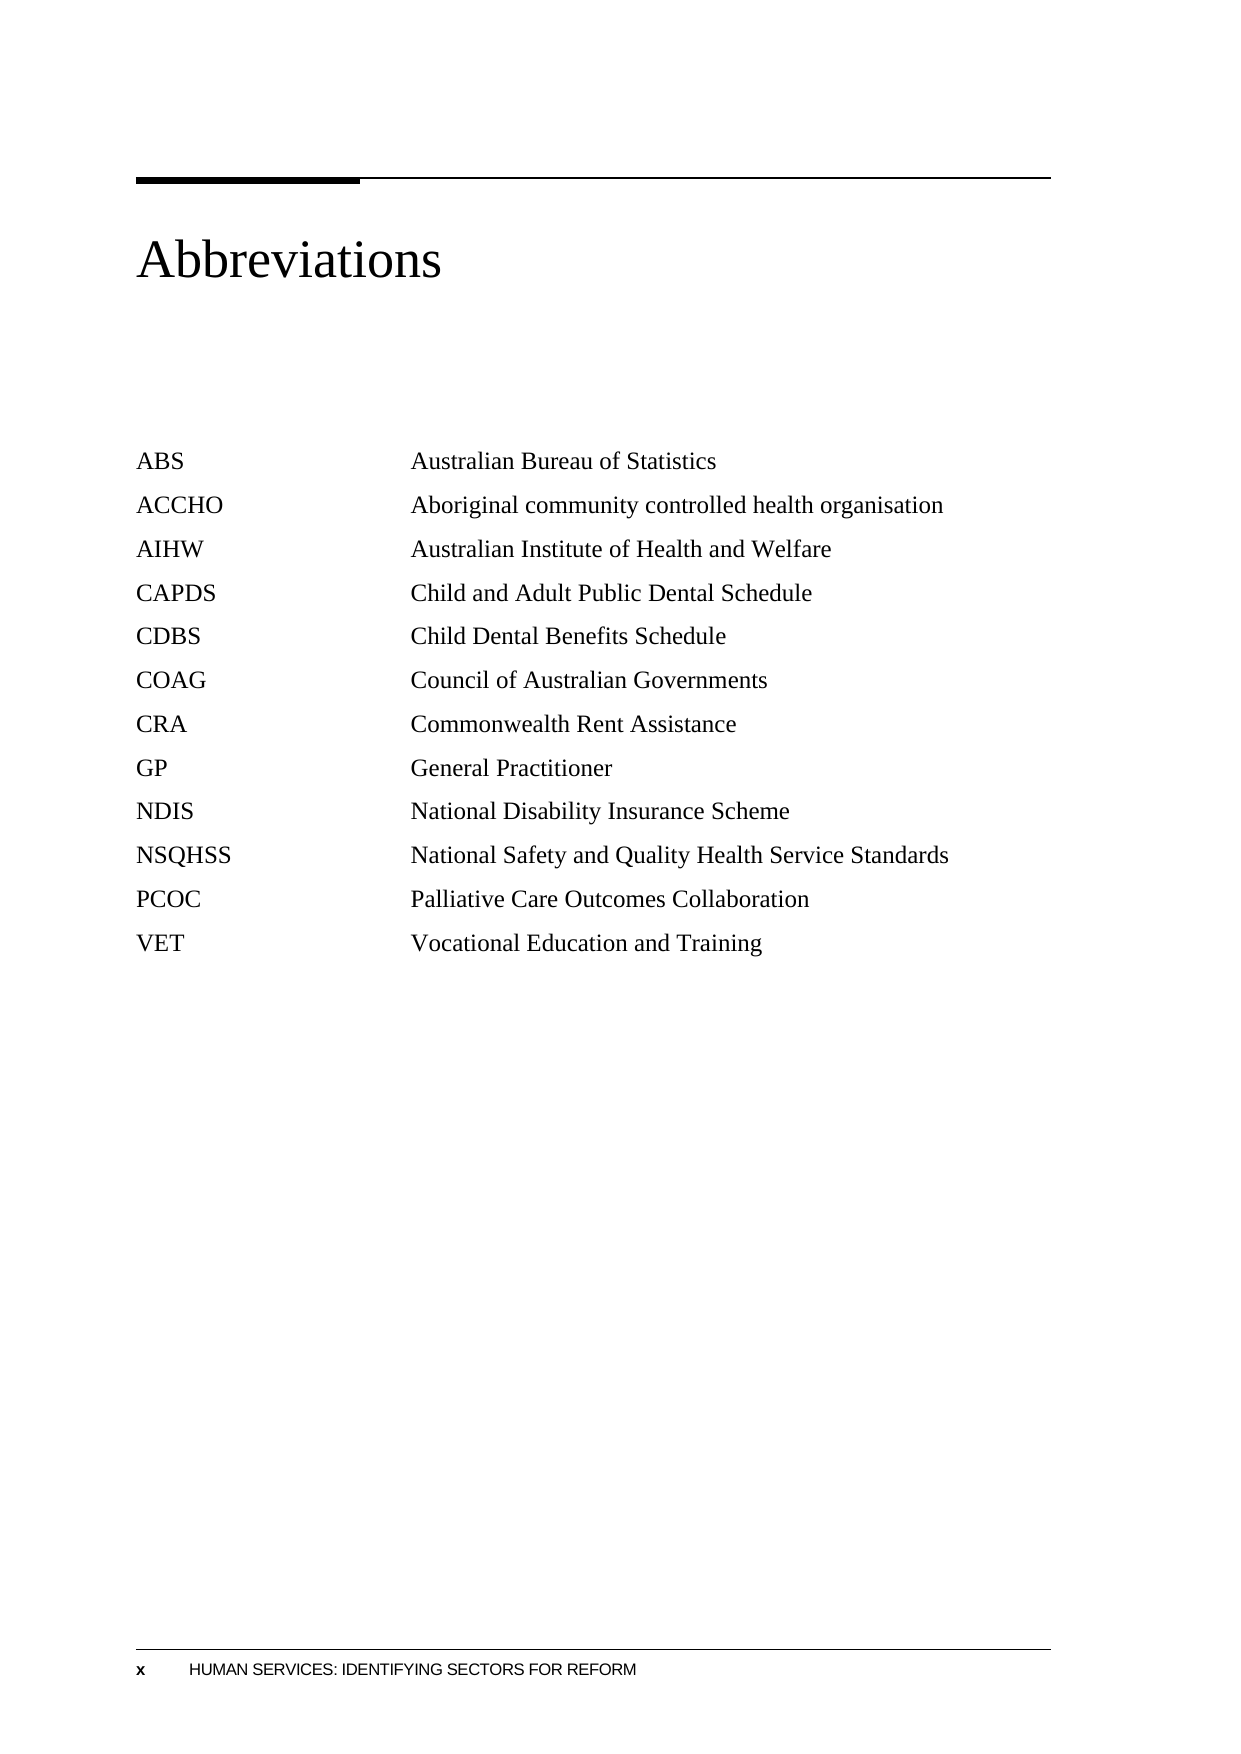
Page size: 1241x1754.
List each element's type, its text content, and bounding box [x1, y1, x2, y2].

table_cell Child Dental Benefits Schedule [387, 606, 1051, 650]
table_cell Child and Adult Public Dental Schedule [387, 563, 1051, 606]
table_header ABS [136, 431, 387, 475]
table_cell Commonwealth Rent Assistance [387, 694, 1051, 738]
table_cell Aboriginal community controlled health organisation [387, 475, 1051, 519]
table_cell Palliative Care Outcomes Collaboration [387, 869, 1051, 913]
table_cell NSQHSS [136, 825, 387, 869]
table_cell PCOC [136, 869, 387, 913]
table_cell Australian Institute of Health and Welfare [387, 519, 1051, 563]
table_cell Vocational Education and Training [387, 913, 1051, 956]
table_cell Council of Australian Governments [387, 650, 1051, 694]
table_cell General Practitioner [387, 738, 1051, 781]
table_cell National Safety and Quality Health Service Standards [387, 825, 1051, 869]
table_cell NDIS [136, 781, 387, 825]
table_cell VET [136, 913, 387, 956]
table_cell ACCHO [136, 475, 387, 519]
table_cell COAG [136, 650, 387, 694]
table_cell CDBS [136, 606, 387, 650]
table_cell National Disability Insurance Scheme [387, 781, 1051, 825]
subtitle Abbreviations [136, 227, 1051, 290]
table_header Australian Bureau of Statistics [387, 431, 1051, 475]
table_cell CRA [136, 694, 387, 738]
table_cell CAPDS [136, 563, 387, 606]
table_cell AIHW [136, 519, 387, 563]
table_cell GP [136, 738, 387, 781]
